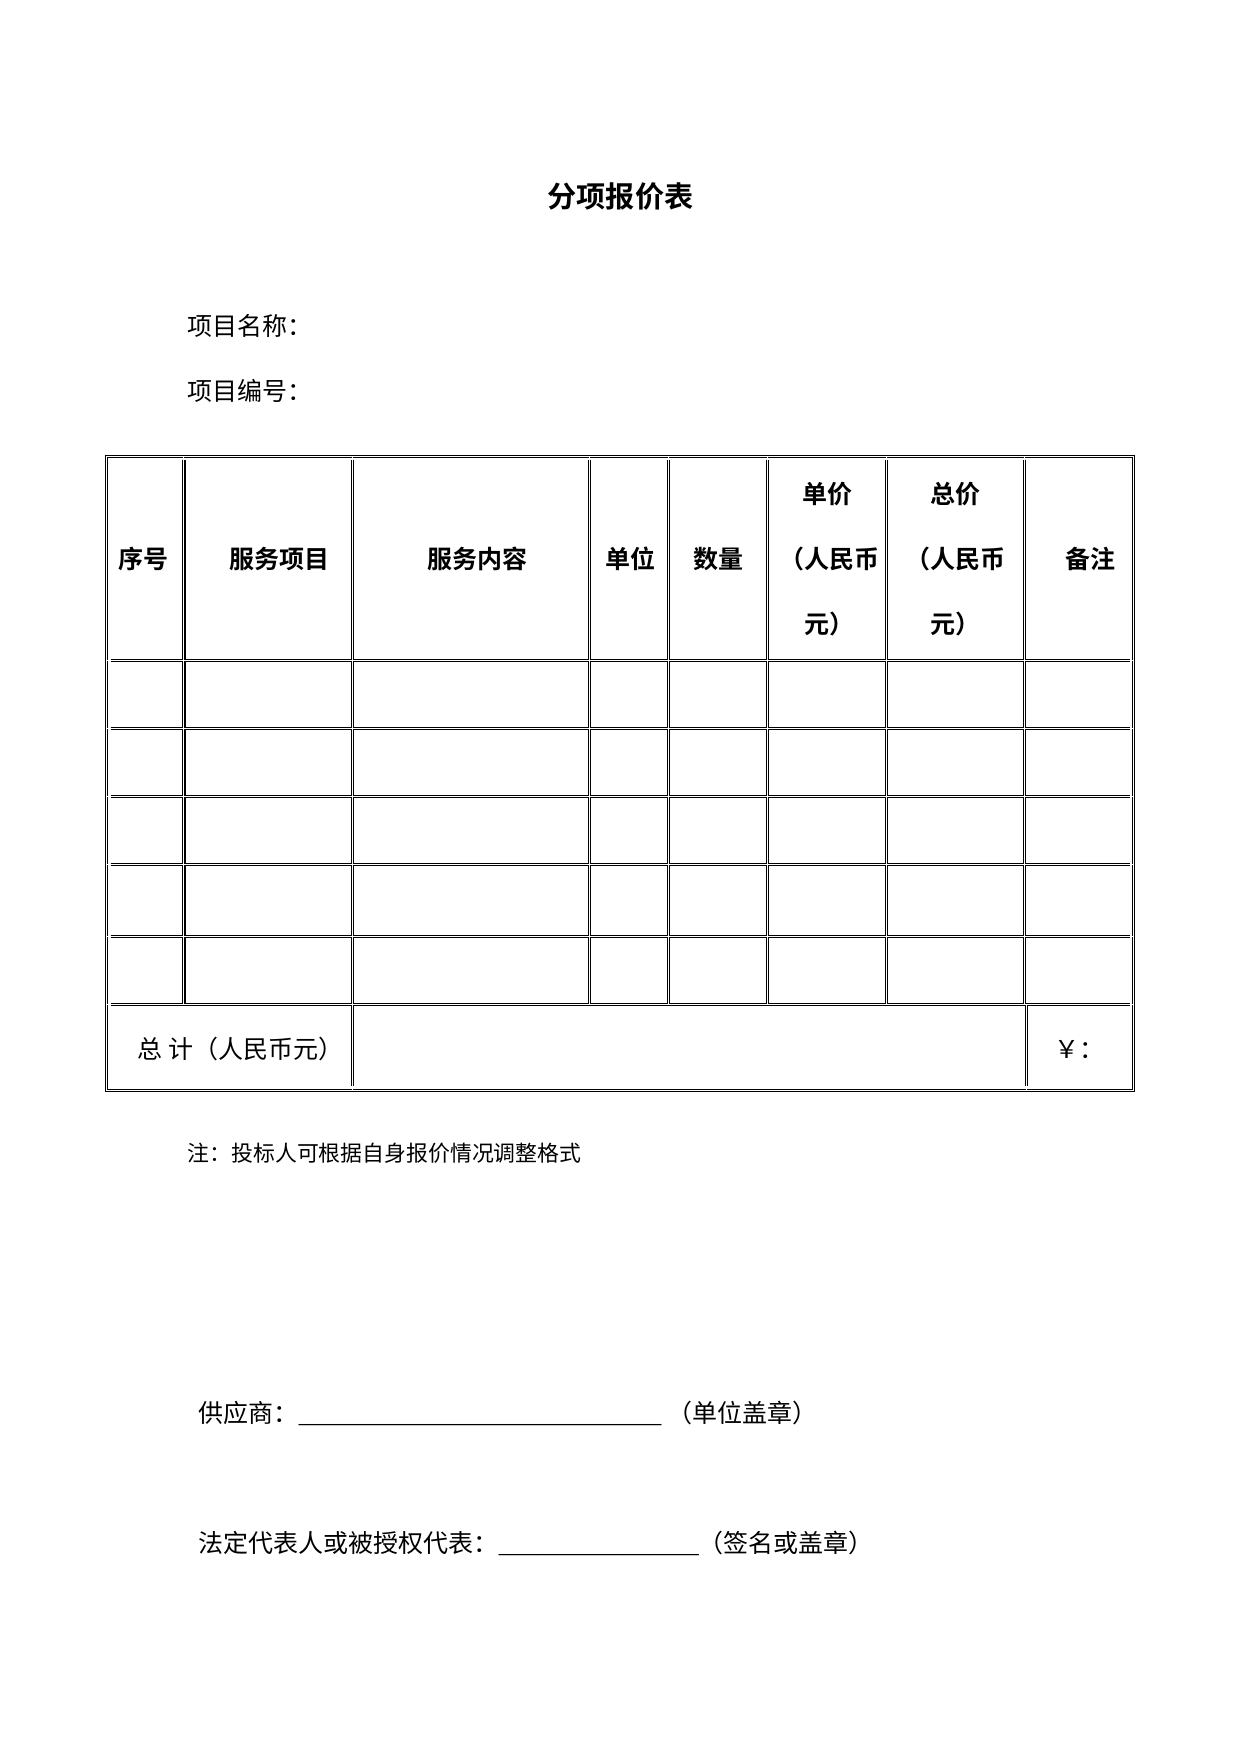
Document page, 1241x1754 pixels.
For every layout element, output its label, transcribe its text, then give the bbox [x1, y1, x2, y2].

text 注：投标人可根据自身报价情况调整格式 [187, 1136, 1053, 1168]
table_header 总价 （人民币元） [886, 456, 1025, 658]
table_cell [186, 938, 351, 1003]
table_cell [354, 730, 588, 795]
table_cell [354, 866, 588, 935]
table_cell [354, 938, 588, 1003]
table_cell [352, 1006, 1026, 1088]
table_header 数量 [669, 458, 767, 658]
text 项目名称： [187, 292, 1053, 357]
table_cell [1026, 795, 1132, 863]
table_header 序号 [108, 456, 184, 658]
table_cell [888, 798, 1023, 863]
table_cell [186, 662, 351, 727]
table_cell [670, 938, 766, 1003]
table_cell [1026, 727, 1132, 795]
table_cell 总 计（人民币元） [107, 1003, 352, 1088]
table_cell [888, 730, 1023, 795]
table_cell [591, 730, 667, 795]
table_cell [186, 798, 351, 863]
table_cell [769, 866, 885, 935]
table_cell [107, 863, 184, 935]
table_header 服务项目 [184, 458, 352, 658]
table_cell [1026, 659, 1132, 727]
table_cell [670, 866, 766, 935]
table_cell [888, 662, 1023, 727]
table_header 单位 [590, 456, 669, 658]
table_cell [108, 727, 182, 795]
text 项目编号： [187, 357, 1053, 422]
table_cell [769, 798, 885, 863]
table_cell [591, 938, 667, 1003]
table_cell [1025, 863, 1133, 935]
table_cell [888, 938, 1023, 1003]
table_cell [186, 866, 351, 935]
table_cell [108, 795, 182, 863]
table_cell [888, 866, 1023, 935]
table_cell [354, 798, 588, 863]
table_cell [769, 938, 885, 1003]
text 分项报价表 [187, 162, 1053, 227]
table_header 服务内容 [352, 458, 589, 658]
table_cell [591, 798, 667, 863]
table_cell ￥： [1026, 1003, 1133, 1088]
table_cell [670, 798, 766, 863]
table_cell [591, 662, 667, 727]
table_cell [769, 662, 885, 727]
table_cell [354, 662, 588, 727]
table_cell [186, 730, 351, 795]
table_cell [108, 659, 182, 727]
table_cell [107, 935, 184, 1003]
table_cell [591, 866, 667, 935]
text 法定代表人或被授权代表：________________（签名或盖章） [198, 1509, 1053, 1574]
table_cell [670, 730, 766, 795]
table_cell [670, 662, 766, 727]
text 供应商：_____________________________ （单位盖章） [198, 1379, 1053, 1444]
table_header 备注 [1025, 458, 1132, 658]
table_cell [1025, 935, 1133, 1003]
table_cell [769, 730, 885, 795]
table_header 单价 （人民币元） [768, 458, 886, 658]
